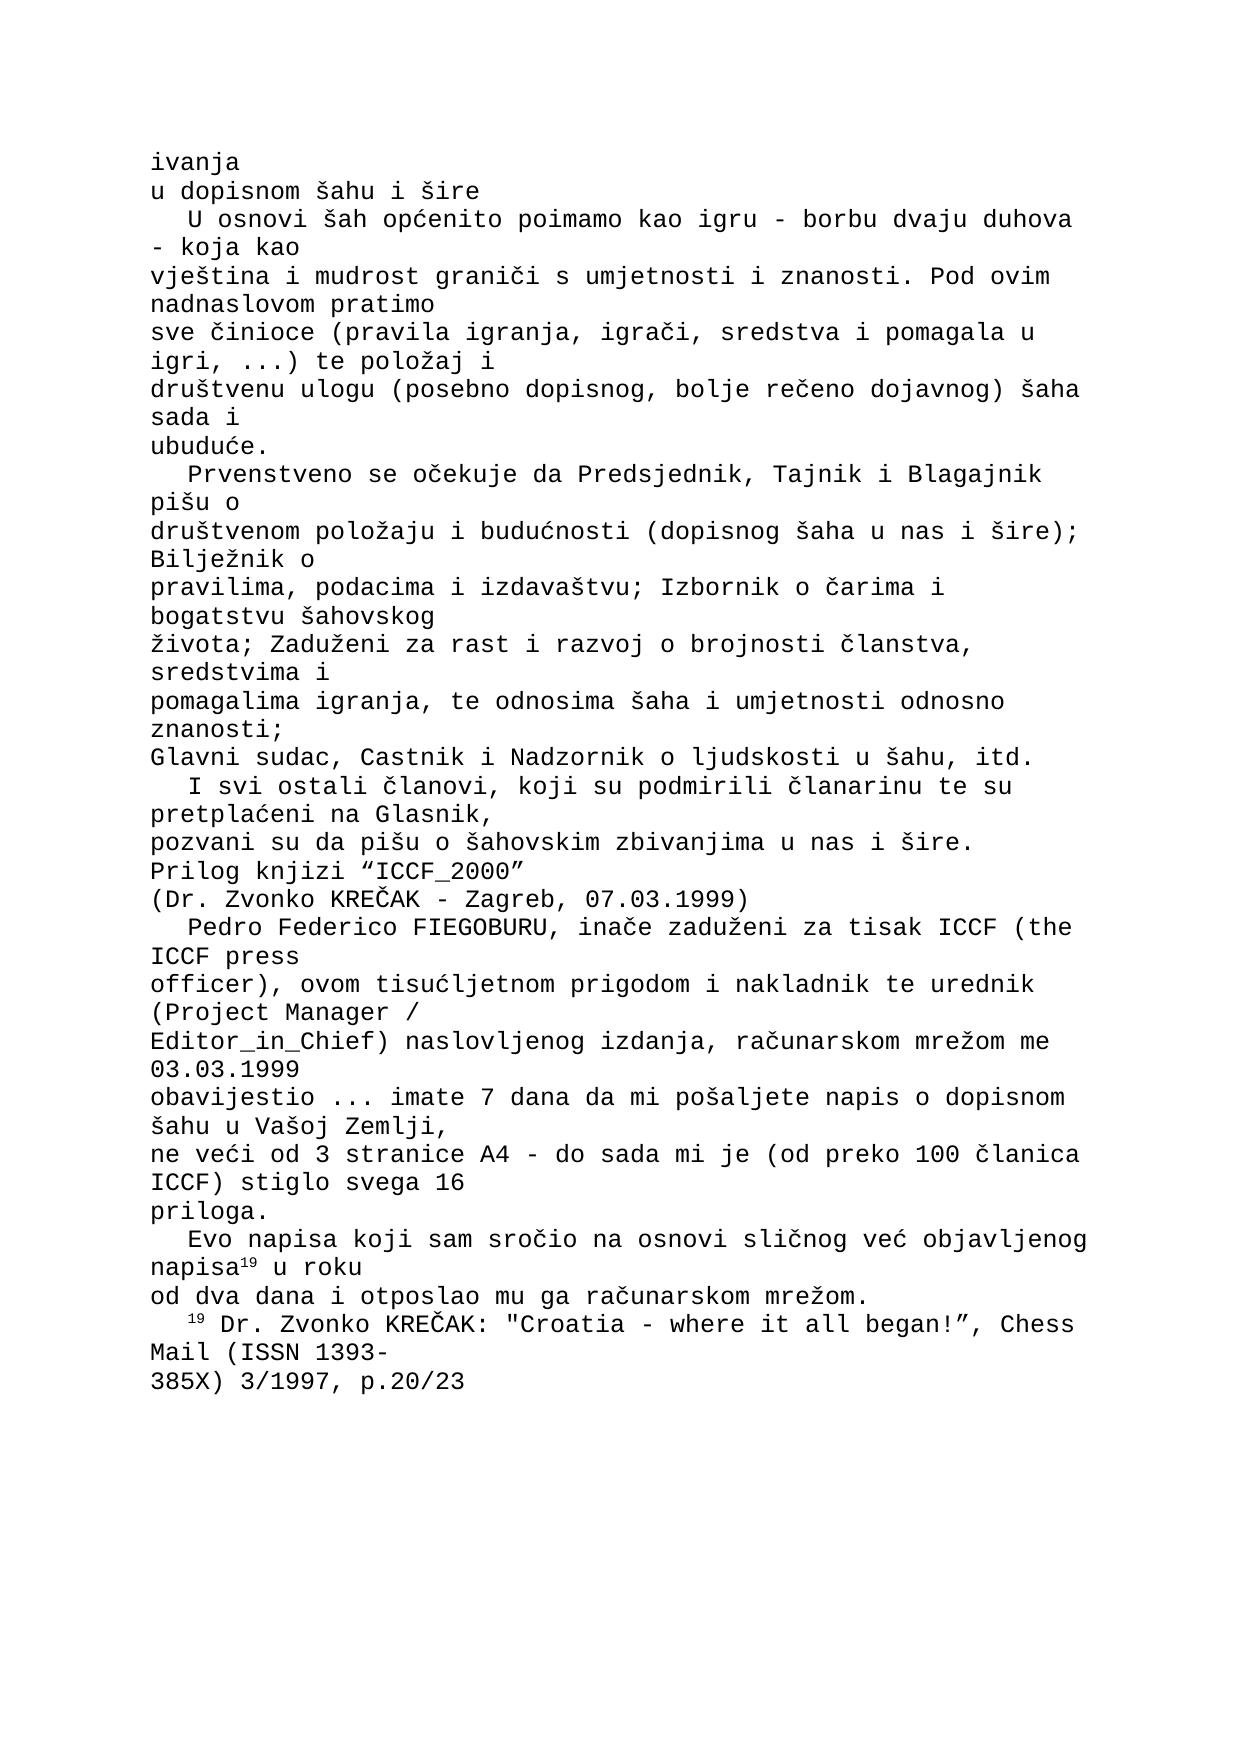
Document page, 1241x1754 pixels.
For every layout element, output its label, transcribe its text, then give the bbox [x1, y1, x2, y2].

text (Dr. Zvonko KREČAK - Zagreb, 07.03.1999) [150, 887, 1090, 915]
text Prilog knjizi “ICCF_2000” [150, 858, 1090, 887]
text 19 Dr. Zvonko KREČAK: "Croatia - where it all began!”, Chess Mail (ISSN 1393- 385X) 3/1997, p.20/23 [150, 1312, 1090, 1397]
text I svi ostali članovi, koji su podmirili članarinu te su pretplaćeni na Glasnik, pozvani su da pišu o šahovskim zbivanjima u nas i šire. [150, 773, 1090, 858]
text Evo napisa koji sam sročio na osnovi sličnog već objavljenog napisa19 u roku od dva dana i otposlao mu ga računarskom mrežom. [150, 1227, 1090, 1312]
text Prvenstveno se očekuje da Predsjednik, Tajnik i Blagajnik pišu o društvenom položaju i budućnosti (dopisnog šaha u nas i šire); Bilježnik o pravilima, podacima i izdavaštvu; Izbornik o čarima i bogatstvu šahovskog života; Zaduženi za rast i razvoj o brojnosti članstva, sredstvima i pomagalima igranja, te odnosima šaha i umjetnosti odnosno znanosti; Glavni sudac, Castnik i Nadzornik o ljudskosti u šahu, itd. [150, 462, 1090, 773]
text ivanja [150, 150, 1090, 178]
text Pedro Federico FIEGOBURU, inače zaduženi za tisak ICCF (the ICCF press officer), ovom tisućljetnom prigodom i nakladnik te urednik (Project Manager / Editor_in_Chief) naslovljenog izdanja, računarskom mrežom me 03.03.1999 obavijestio ... imate 7 dana da mi pošaljete napis o dopisnom šahu u Vašoj Zemlji, ne veći od 3 stranice A4 - do sada mi je (od preko 100 članica ICCF) stiglo svega 16 priloga. [150, 915, 1090, 1227]
text U osnovi šah općenito poimamo kao igru - borbu dvaju duhova - koja kao vještina i mudrost graniči s umjetnosti i znanosti. Pod ovim nadnaslovom pratimo sve činioce (pravila igranja, igrači, sredstva i pomagala u igri, ...) te položaj i društvenu ulogu (posebno dopisnog, bolje rečeno dojavnog) šaha sada i ubuduće. [150, 207, 1090, 462]
text u dopisnom šahu i šire [150, 178, 1090, 207]
